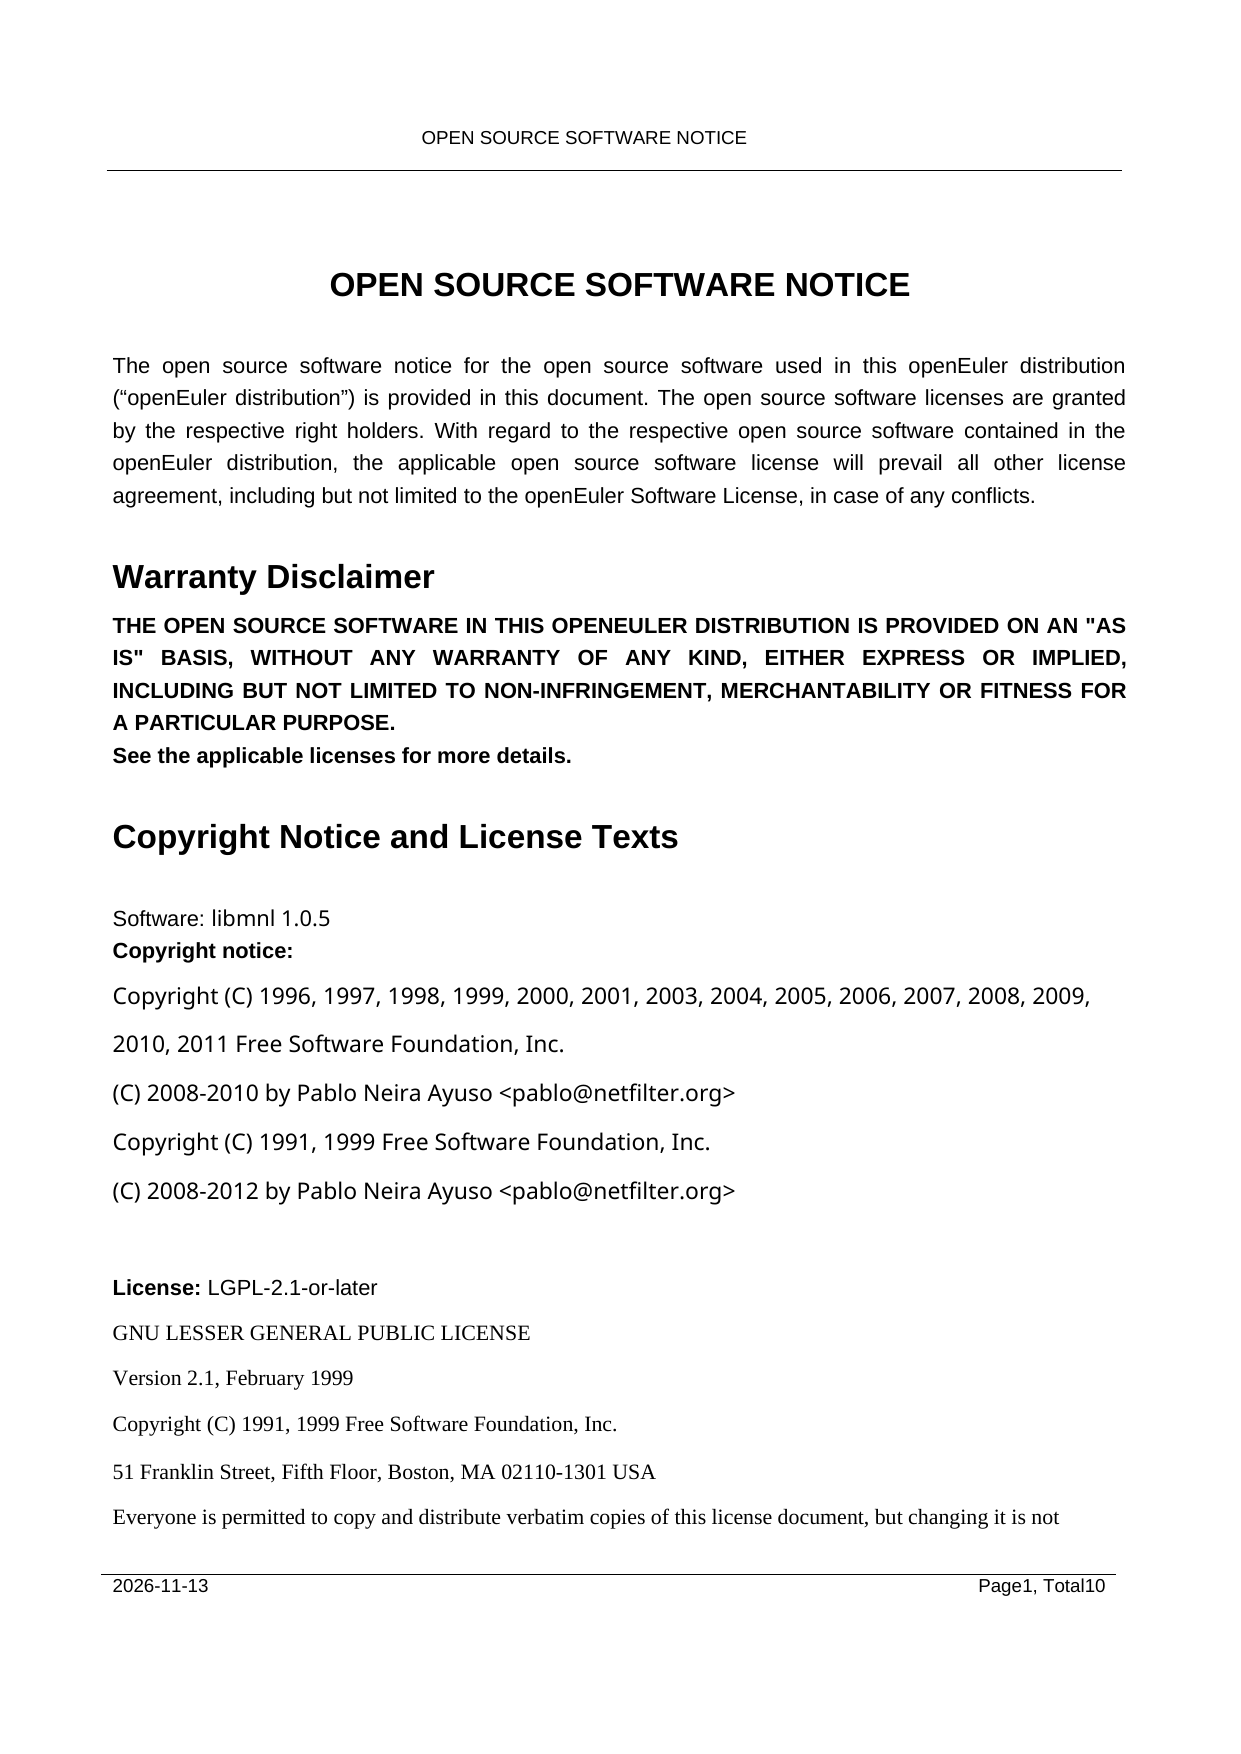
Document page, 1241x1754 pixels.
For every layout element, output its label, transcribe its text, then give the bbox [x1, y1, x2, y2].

text License: LGPL-2.1-or-later [112, 1272, 1128, 1304]
text OPEN SOURCE SOFTWARE NOTICE [112, 251, 1128, 316]
text Version 2.1, February 1999 [112, 1362, 1128, 1394]
text Copyright notice: [112, 934, 1128, 966]
text THE OPEN SOURCE SOFTWARE IN THIS OPENEULER DISTRIBUTION IS PROVIDED ON AN "AS IS" BASIS, WITHOUT ANY WARRANTY OF ANY KIND, EITHER EXPRESS OR IMPLIED, INCLUDING BUT NOT LIMITED TO NON-INFRINGEMENT, MERCHANTABILITY OR FITNESS FOR A PARTICULAR PURPOSE. See the applicable licenses for more details. [112, 609, 1128, 771]
text Copyright (C) 1991, 1999 Free Software Foundation, Inc. 51 Franklin Street, Fifth Floor, Boston, MA 02110-1301 USA [112, 1407, 1128, 1488]
text Warranty Disclaimer [112, 544, 1128, 609]
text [112, 1501, 1128, 1533]
text Copyright (C) 1996, 1997, 1998, 1999, 2000, 2001, 2003, 2004, 2005, 2006, 2007, 2008, 2009, 2010, 2011 Free Software Foundation, Inc. (C) 2008-2010 by Pablo Neira Ayuso <pablo@netfilter.org> Copyright (C) 1991, 1999 Free Software Foundation, Inc. (C) 2008-2012 by Pablo Neira Ayuso <pablo@netfilter.org> [112, 979, 1128, 1255]
text Copyright Notice and License Texts [112, 804, 1128, 869]
text Software: libmnl 1.0.5 [112, 901, 1128, 934]
text The open source software notice for the open source software used in this openEuler distribution (“openEuler distribution”) is provided in this document. The open source software licenses are granted by the respective right holders. With regard to the respective open source software contained in the openEuler distribution, the applicable open source software license will prevail all other license agreement, including but not limited to the openEuler Software License, in case of any conflicts. [112, 349, 1128, 511]
text GNU LESSER GENERAL PUBLIC LICENSE [112, 1317, 1128, 1349]
